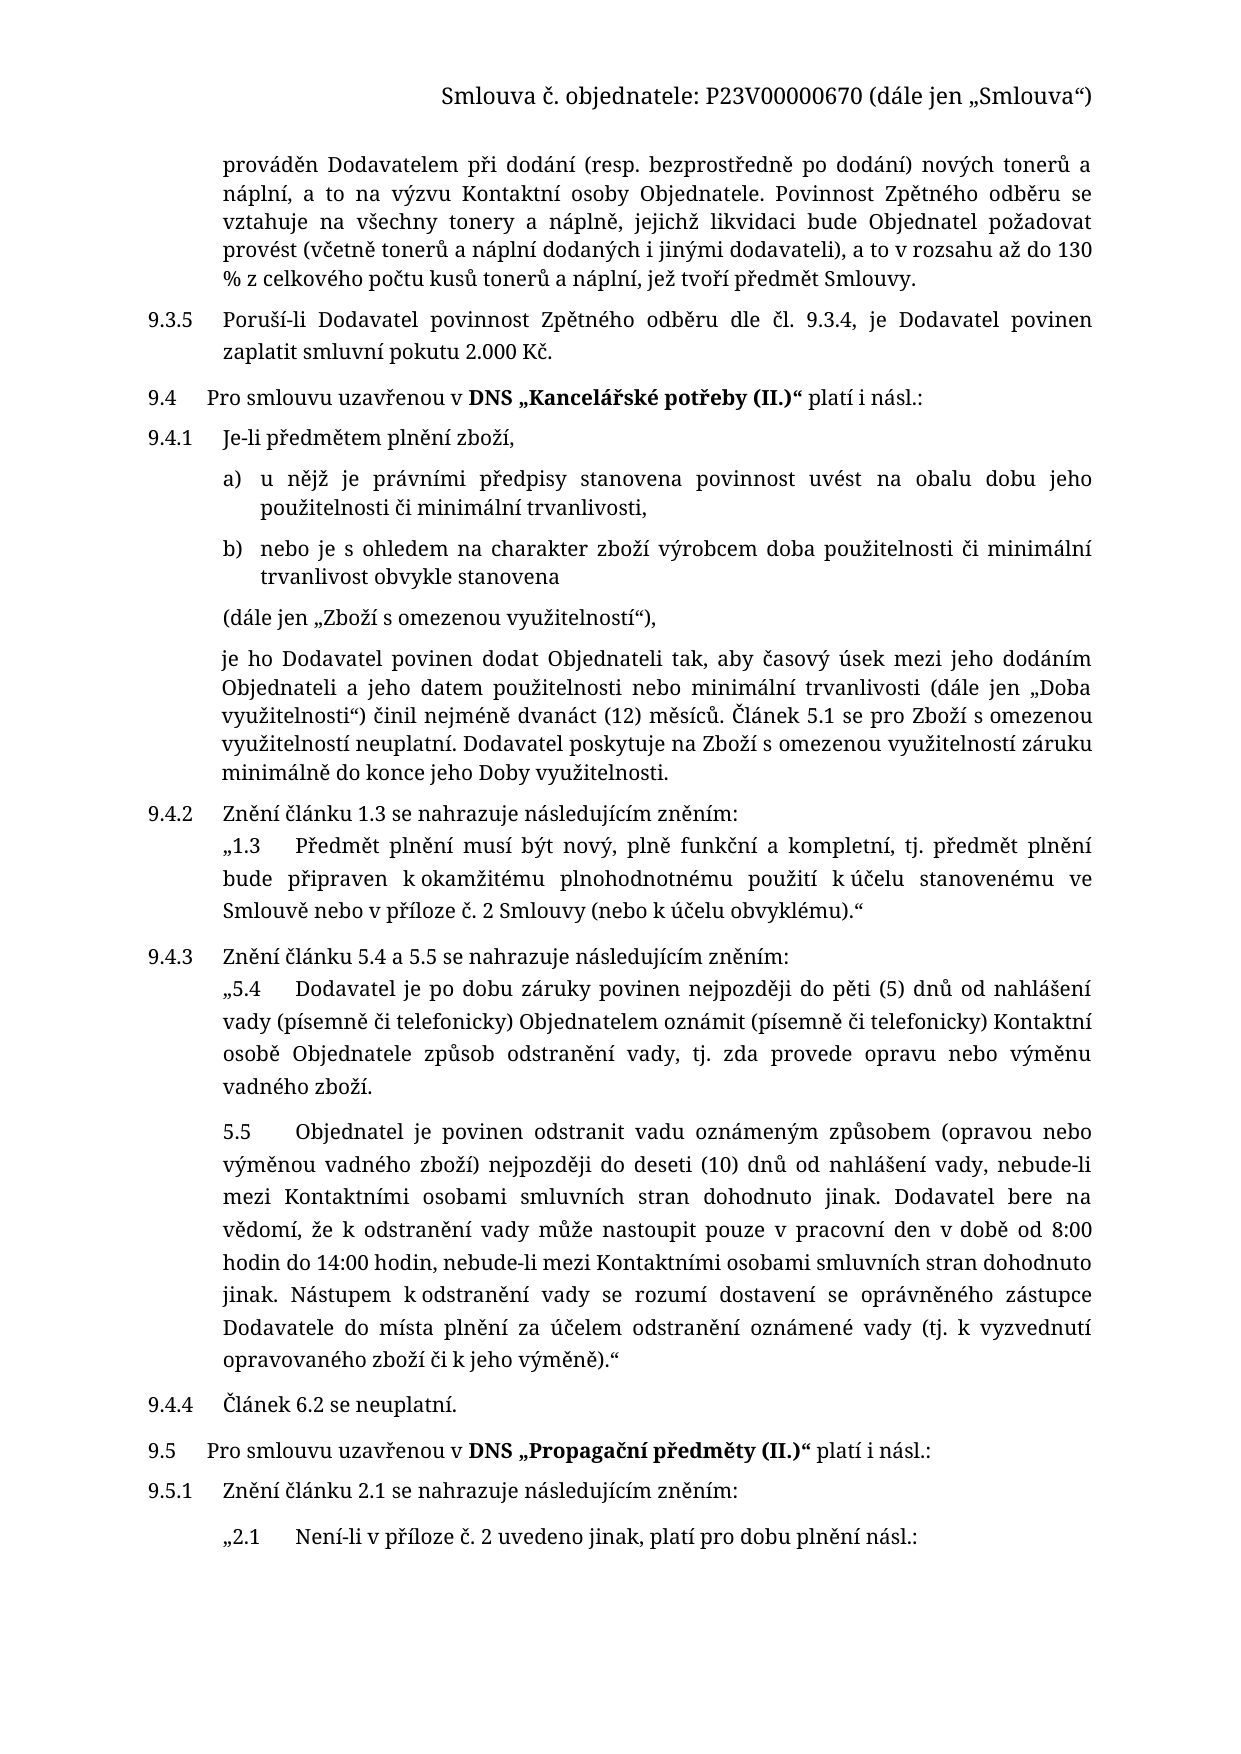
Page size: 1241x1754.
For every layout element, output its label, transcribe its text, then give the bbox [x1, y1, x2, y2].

list Znění článku 5.4 a 5.5 se nahrazuje následujícím zněním: [148, 942, 1093, 970]
list „1.3 Předmět plnění musí být nový, plně funkční a kompletní, tj. předmět plnění bude připraven k okamžitému plnohodnotnému použití k účelu stanovenému ve Smlouvě nebo v příloze č. 2 Smlouvy (nebo k účelu obvyklému).“ [223, 831, 1093, 925]
list Pro smlouvu uzavřenou v DNS „Propagační předměty (II.)“ platí i násl.: [148, 1436, 1093, 1464]
text (dále jen „Zboží s omezenou využitelností“), [223, 603, 1093, 632]
list Článek 6.2 se neuplatní. [148, 1391, 1093, 1419]
text je ho Dodavatel povinen dodat Objednateli tak, aby časový úsek mezi jeho dodáním Objednateli a jeho datem použitelnosti nebo minimální trvanlivosti (dále jen „Doba využitelnosti“) činil nejméně dvanáct (12) měsíců. Článek 5.1 se pro Zboží s omezenou využitelností neuplatní. Dodavatel poskytuje na Zboží s omezenou využitelností záruku minimálně do konce jeho Doby využitelnosti. [221, 644, 1093, 786]
list Je-li předmětem plnění zboží, [148, 423, 1093, 452]
list Pro smlouvu uzavřenou v DNS „Kancelářské potřeby (II.)“ platí i násl.: [148, 383, 1093, 411]
list u nějž je právními předpisy stanovena povinnost uvést na obalu dobu jeho použitelnosti či minimální trvanlivosti, [223, 464, 1093, 521]
list „5.4 Dodavatel je po dobu záruky povinen nejpozději do pěti (5) dnů od nahlášení vady (písemně či telefonicky) Objednatelem oznámit (písemně či telefonicky) Kontaktní osobě Objednatele způsob odstranění vady, tj. zda provede opravu nebo výměnu vadného zboží. [223, 974, 1093, 1101]
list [148, 150, 1093, 292]
list Poruší-li Dodavatel povinnost Zpětného odběru dle čl. 9.3.4, je Dodavatel povinen zaplatit smluvní pokutu 2.000 Kč. [148, 305, 1093, 366]
list Znění článku 2.1 se nahrazuje následujícím zněním: [148, 1477, 1093, 1505]
list 5.5 Objednatel je povinen odstranit vadu oznámeným způsobem (opravou nebo výměnou vadného zboží) nejpozději do deseti (10) dnů od nahlášení vady, nebude-li mezi Kontaktními osobami smluvních stran dohodnuto jinak. Dodavatel bere na vědomí, že k odstranění vady může nastoupit pouze v pracovní den v době od 8:00 hodin do 14:00 hodin, nebude-li mezi Kontaktními osobami smluvních stran dohodnuto jinak. Nástupem k odstranění vady se rozumí dostavení se oprávněného zástupce Dodavatele do místa plnění za účelem odstranění oznámené vady (tj. k vyzvednutí opravovaného zboží či k jeho výměně).“ [223, 1117, 1093, 1374]
list „2.1 Není-li v příloze č. 2 uvedeno jinak, platí pro dobu plnění násl.: [223, 1522, 1093, 1550]
list nebo je s ohledem na charakter zboží výrobcem doba použitelnosti či minimální trvanlivost obvykle stanovena [223, 534, 1093, 591]
list Znění článku 1.3 se nahrazuje následujícím zněním: [148, 799, 1093, 827]
